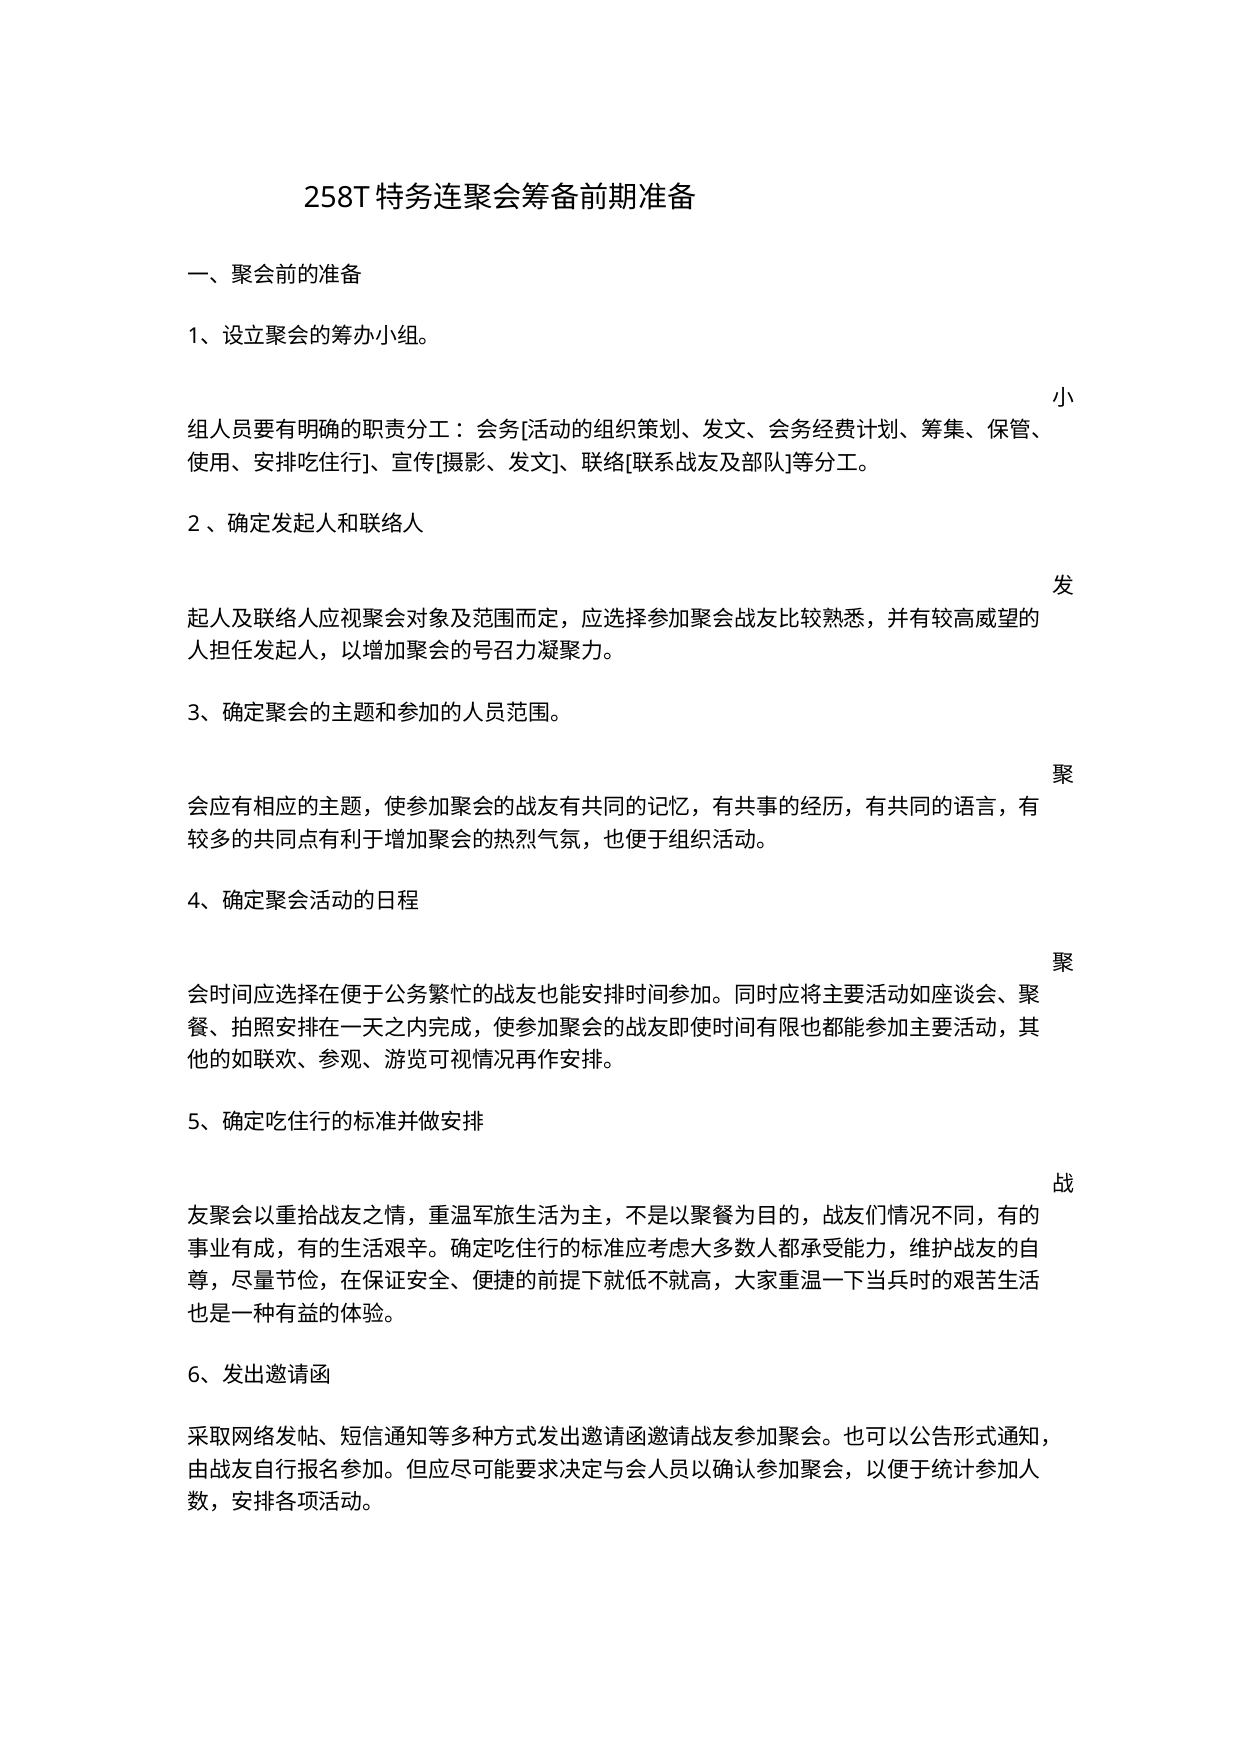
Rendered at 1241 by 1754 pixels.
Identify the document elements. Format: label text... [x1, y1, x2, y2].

text 2 、确定发起人和联络人 [187, 506, 1053, 539]
text 聚会时间应选择在便于公务繁忙的战友也能安排时间参加。同时应将主要活动如座谈会、聚餐、拍照安排在一天之内完成，使参加聚会的战友即使时间有限也都能参加主要活动，其他的如联欢、参观、游览可视情况再作安排。 [187, 944, 1053, 1074]
text 6、发出邀请函 [187, 1357, 1053, 1389]
text 258T特务连聚会筹备前期准备 [187, 162, 1053, 227]
text 4、确定聚会活动的日程 [187, 883, 1053, 915]
text 战友聚会以重拾战友之情，重温军旅生活为主，不是以聚餐为目的，战友们情况不同，有的事业有成，有的生活艰辛。确定吃住行的标准应考虑大多数人都承受能力，维护战友的自尊，尽量节俭，在保证安全、便捷的前提下就低不就高，大家重温一下当兵时的艰苦生活也是一种有益的体验。 [187, 1165, 1053, 1328]
text 聚会应有相应的主题，使参加聚会的战友有共同的记忆，有共事的经历，有共同的语言，有较多的共同点有利于增加聚会的热烈气氛，也便于组织活动。 [187, 756, 1053, 854]
text 5、确定吃住行的标准并做安排 [187, 1104, 1053, 1136]
text 发起人及联络人应视聚会对象及范围而定，应选择参加聚会战友比较熟悉，并有较高威望的人担任发起人，以增加聚会的号召力凝聚力。 [187, 568, 1053, 665]
text 一、聚会前的准备 [187, 256, 1053, 289]
text 1、设立聚会的筹办小组。 [187, 318, 1053, 350]
text 小组人员要有明确的职责分工 ：会务[活动的组织策划、发文、会务经费计划、筹集、保管、使用、安排吃住行]、宣传[摄影、发文]、联络[联系战友及部队]等分工。 [187, 379, 1053, 477]
text 采取网络发帖、短信通知等多种方式发出邀请函邀请战友参加聚会。也可以公告形式通知，由战友自行报名参加。但应尽可能要求决定与会人员以确认参加聚会，以便于统计参加人数，安排各项活动。 [187, 1419, 1053, 1516]
text 3、确定聚会的主题和参加的人员范围。 [187, 694, 1053, 727]
